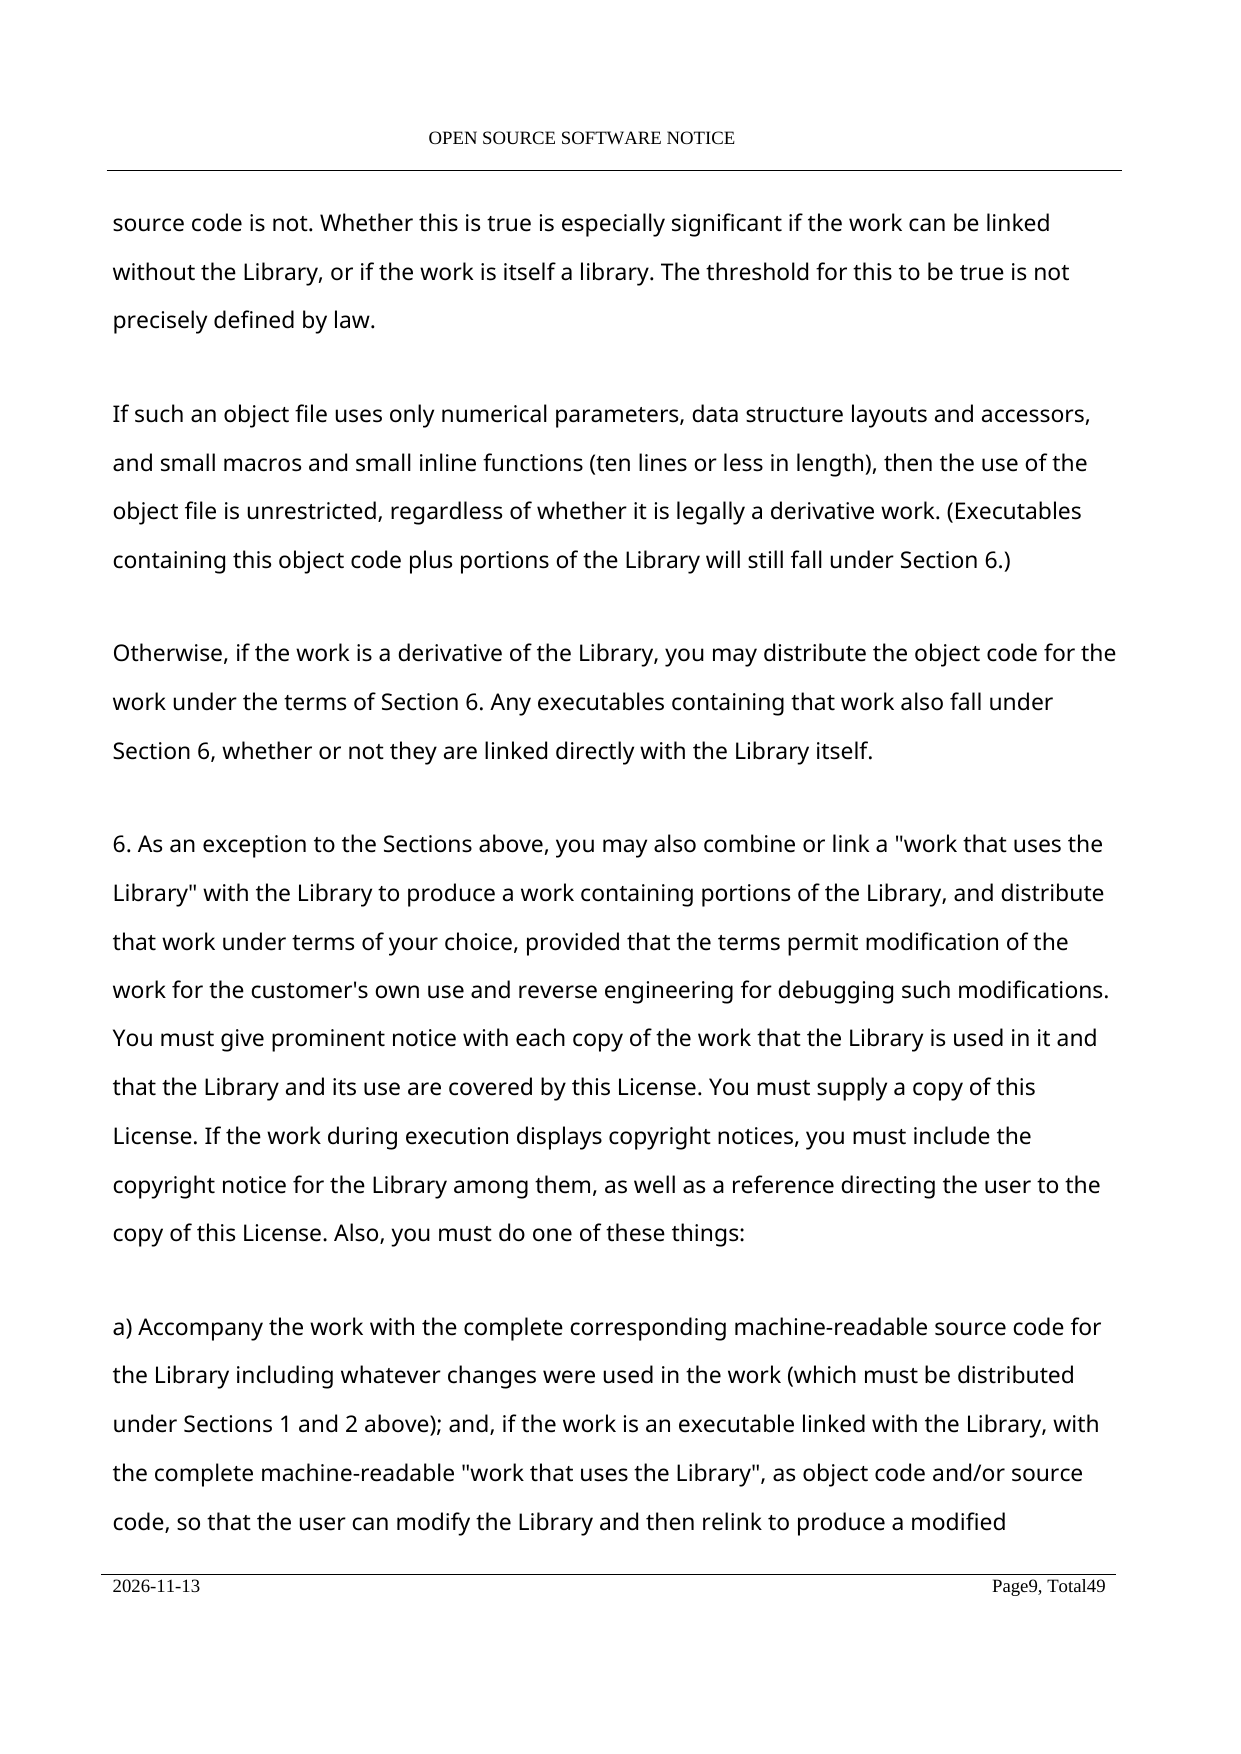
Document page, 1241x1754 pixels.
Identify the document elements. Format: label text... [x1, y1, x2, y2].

text If such an object file uses only numerical parameters, data structure layouts and accessors, and small macros and small inline functions (ten lines or less in length), then the use of the object file is unrestricted, regardless of whether it is legally a derivative work. (Executables containing this object code plus portions of the Library will still fall under Section 6.) [112, 397, 1128, 576]
text 6. As an exception to the Sections above, you may also combine or link a "work that uses the Library" with the Library to produce a work containing portions of the Library, and distribute that work under terms of your choice, provided that the terms permit modification of the work for the customer's own use and reverse engineering for debugging such modifications. [112, 827, 1128, 1006]
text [112, 1310, 1128, 1537]
text Otherwise, if the work is a derivative of the Library, you may distribute the object code for the work under the terms of Section 6. Any executables containing that work also fall under Section 6, whether or not they are linked directly with the Library itself. [112, 637, 1128, 767]
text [112, 206, 1128, 336]
text You must give prominent notice with each copy of the work that the Library is used in it and that the Library and its use are covered by this License. You must supply a copy of this License. If the work during execution displays copyright notices, you must include the copyright notice for the Library among them, as well as a reference directing the user to the copy of this License. Also, you must do one of these things: [112, 1022, 1128, 1249]
